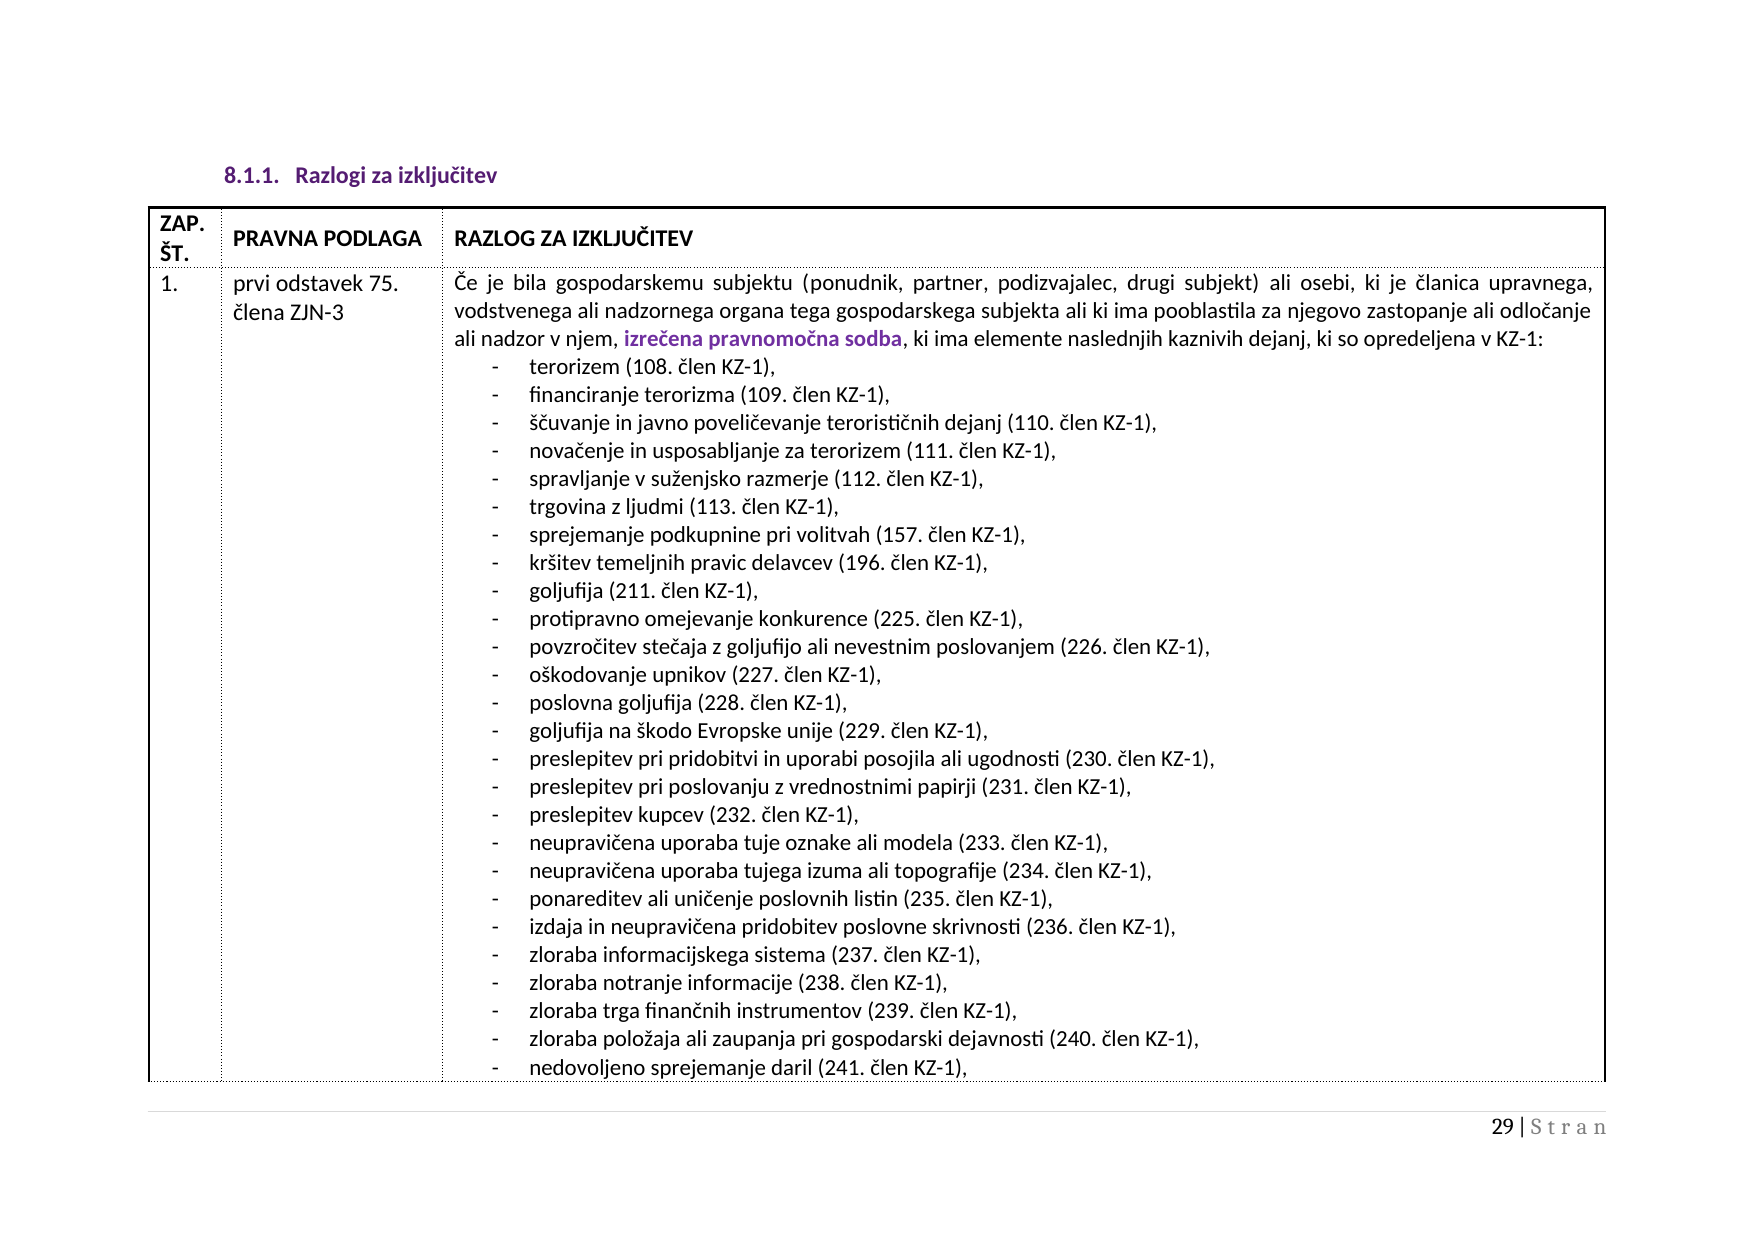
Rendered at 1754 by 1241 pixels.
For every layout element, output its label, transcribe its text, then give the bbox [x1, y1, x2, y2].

table_header RAZLOG ZA IZKLJUČITEV [443, 209, 1604, 267]
text Razlogi za izključitev [224, 160, 1606, 189]
table_header PRAVNA PODLAGA [222, 209, 443, 267]
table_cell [222, 267, 443, 1081]
table_header ZAP. ŠT. [150, 209, 222, 267]
table_cell 1. [150, 267, 222, 1081]
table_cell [443, 267, 1604, 1081]
